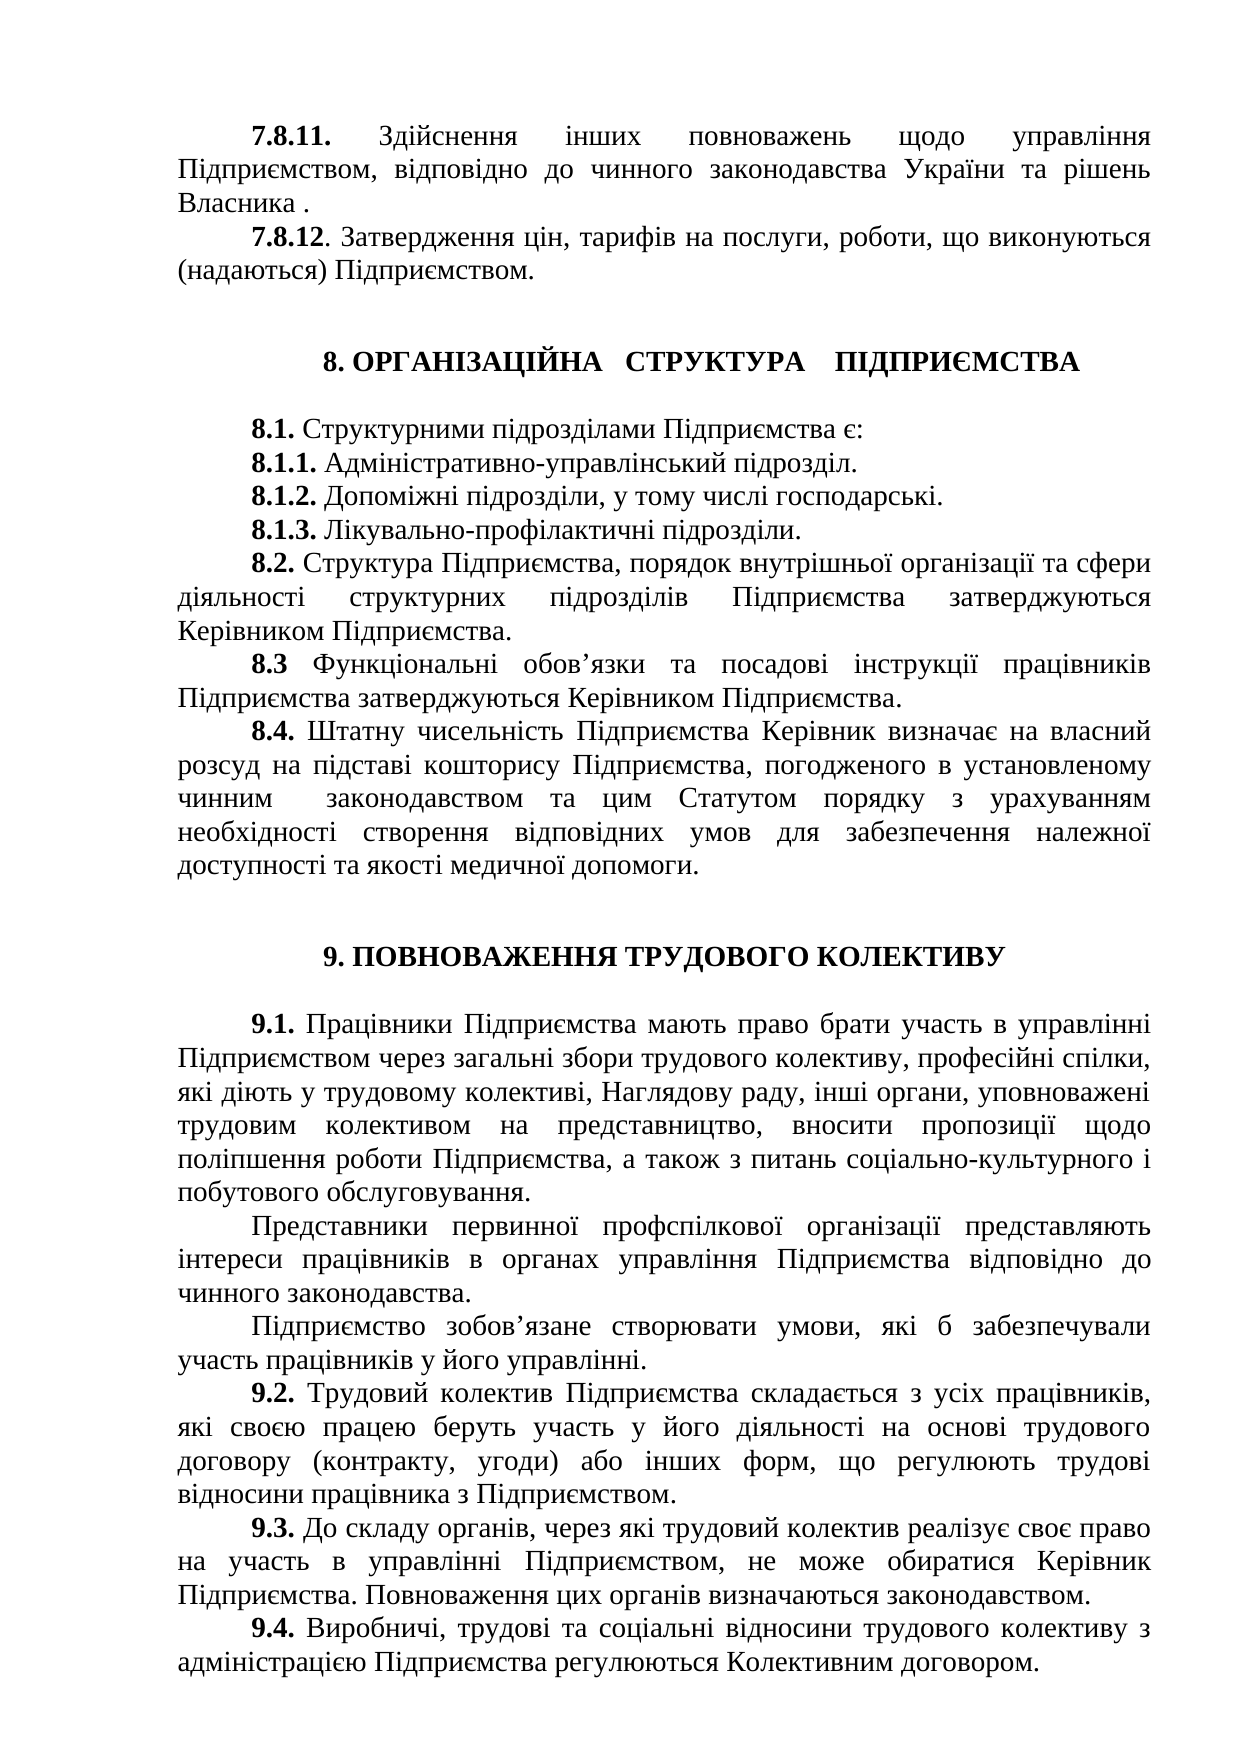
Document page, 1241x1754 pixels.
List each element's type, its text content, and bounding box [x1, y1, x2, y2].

text 7.8.11. Здійснення інших повноважень щодо управління Підприємством, відповідно до чинного законодавства України та рішень Власника . [177, 118, 1152, 219]
text 8.4. Штатну чисельність Підприємства Керівник визначає на власний розсуд на підставі кошторису Підприємства, погодженого в установленому чинним законодавством та цим Статутом порядку з урахуванням необхідності створення відповідних умов для забезпечення належної доступності та якості медичної допомоги. [177, 713, 1152, 881]
text 9. ПОВНОВАЖЕННЯ ТРУДОВОГО КОЛЕКТИВУ [177, 939, 1152, 973]
text 9.2. Трудовий колектив Підприємства складається з усіх працівників, які своєю працею беруть участь у його діяльності на основі трудового договору (контракту, угоди) або інших форм, що регулюють трудові відносини працівника з Підприємством. [177, 1376, 1152, 1510]
text 9.3. До складу органів, через які трудовий колектив реалізує своє право на участь в управлінні Підприємством, не може обиратися Керівник Підприємства. Повноваження цих органів визначаються законодавством. [177, 1510, 1152, 1610]
text 8.3 Функціональні обов’язки та посадові інструкції працівників Підприємства затверджуються Керівником Підприємства. [177, 646, 1152, 713]
text 8.1.3. Лікувально-профілактичні підрозділи. [177, 512, 1152, 546]
text 9.1. Працівники Підприємства мають право брати участь в управлінні Підприємством через загальні збори трудового колективу, професійні спілки, які діють у трудовому колективі, Наглядову раду, інші органи, уповноважені трудовим колективом на представництво, вносити пропозиції щодо поліпшення роботи Підприємства, а також з питань соціально-культурного і побутового обслуговування. [177, 1007, 1152, 1208]
text Представники первинної профспілкової організації представляють інтереси працівників в органах управління Підприємства відповідно до чинного законодавства. [177, 1208, 1152, 1308]
text 7.8.12. Затвердження цін, тарифів на послуги, роботи, що виконуються (надаються) Підприємством. [177, 219, 1152, 286]
text 8.1. Структурними підрозділами Підприємства є: [177, 411, 1152, 445]
text 9.4. Виробничі, трудові та соціальні відносини трудового колективу з адміністрацією Підприємства регулюються Колективним договором. [177, 1610, 1152, 1677]
text 8.2. Структура Підприємства, порядок внутрішньої організації та сфери діяльності структурних підрозділів Підприємства затверджуються Керівником Підприємства. [177, 546, 1152, 646]
text 8. ОРГАНІЗАЦІЙНА СТРУКТУРА ПІДПРИЄМСТВА [177, 344, 1152, 378]
text Підприємство зобов’язане створювати умови, які б забезпечували участь працівників у його управлінні. [177, 1308, 1152, 1376]
text 8.1.2. Допоміжні підрозділи, у тому числі господарські. [177, 478, 1152, 512]
text 8.1.1. Адміністративно-управлінський підрозділ. [177, 445, 1152, 478]
